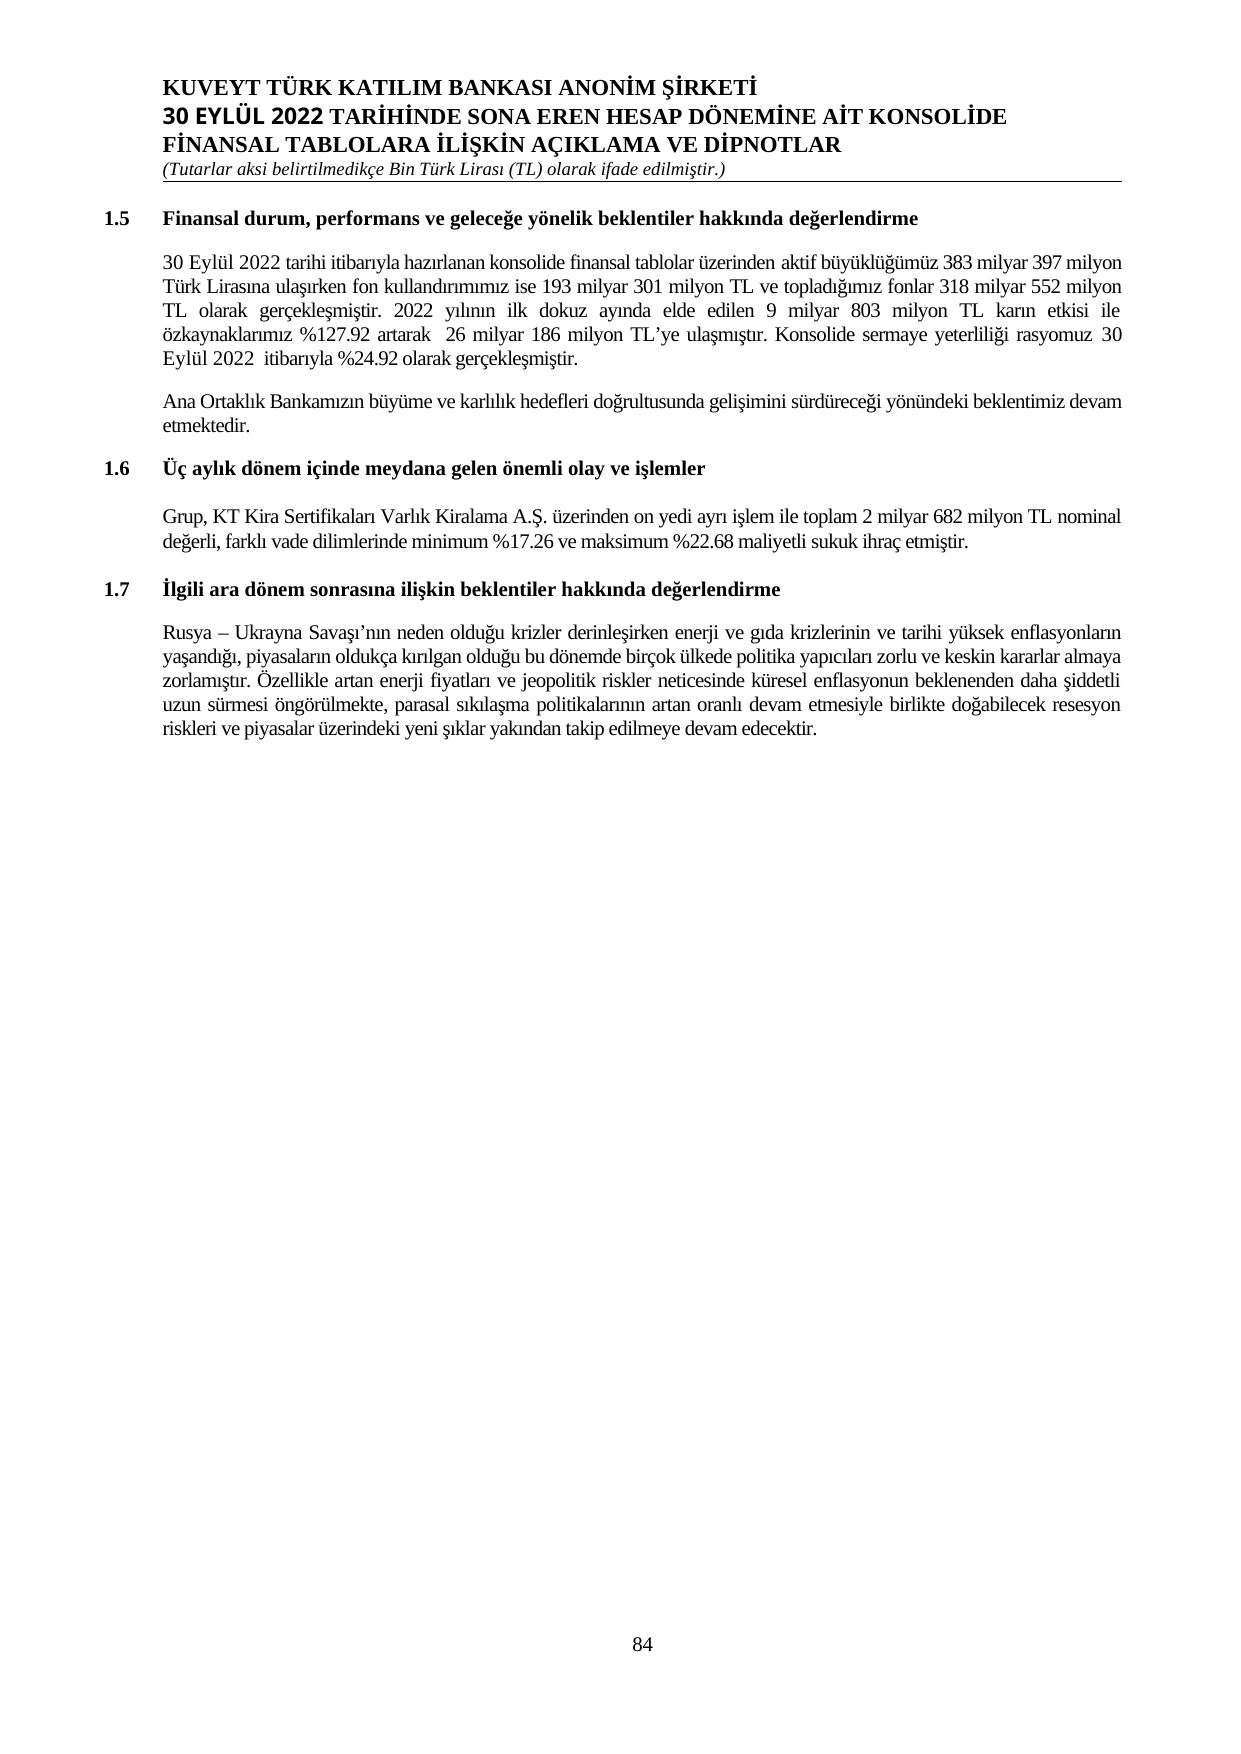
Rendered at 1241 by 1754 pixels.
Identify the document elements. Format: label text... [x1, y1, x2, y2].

text 1.6 Üç aylık dönem içinde meydana gelen önemli olay ve işlemler [103, 456, 1122, 480]
text 1.7 İlgili ara dönem sonrasına ilişkin beklentiler hakkında değerlendirme [103, 577, 1122, 601]
text Rusya – Ukrayna Savaşı’nın neden olduğu krizler derinleşirken enerji ve gıda krizlerinin ve tarihi yüksek enflasyonların yaşandığı, piyasaların oldukça kırılgan olduğu bu dönemde birçok ülkede politika yapıcıları zorlu ve keskin kararlar almaya zorlamıştır. Özellikle artan enerji fiyatları ve jeopolitik riskler neticesinde küresel enflasyonun beklenenden daha şiddetli uzun sürmesi öngörülmekte, parasal sıkılaşma politikalarının artan oranlı devam etmesiyle birlikte doğabilecek resesyon riskleri ve piyasalar üzerindeki yeni şıklar yakından takip edilmeye devam edecektir. [162, 620, 1122, 740]
text 30 Eylül 2022 tarihi itibarıyla hazırlanan konsolide finansal tablolar üzerinden aktif büyüklüğümüz 383 milyar 397 milyon Türk Lirasına ulaşırken fon kullandırımımız ise 193 milyar 301 milyon TL ve topladığımız fonlar 318 milyar 552 milyon TL olarak gerçekleşmiştir. 2022 yılının ilk dokuz ayında elde edilen 9 milyar 803 milyon TL karın etkisi ile özkaynaklarımız %127.92 artarak 26 milyar 186 milyon TL’ye ulaşmıştır. Konsolide sermaye yeterliliği rasyomuz 30 Eylül 2022 itibarıyla %24.92 olarak gerçekleşmiştir. [162, 249, 1122, 370]
text Ana Ortaklık Bankamızın büyüme ve karlılık hedefleri doğrultusunda gelişimini sürdüreceği yönündeki beklentimiz devam etmektedir. [162, 389, 1122, 437]
text Grup, KT Kira Sertifikaları Varlık Kiralama A.Ş. üzerinden on yedi ayrı işlem ile toplam 2 milyar 682 milyon TL nominal değerli, farklı vade dilimlerinde minimum %17.26 ve maksimum %22.68 maliyetli sukuk ihraç etmiştir. [162, 504, 1122, 553]
text 1.5 Finansal durum, performans ve geleceğe yönelik beklentiler hakkında değerlendirme [103, 206, 1122, 230]
